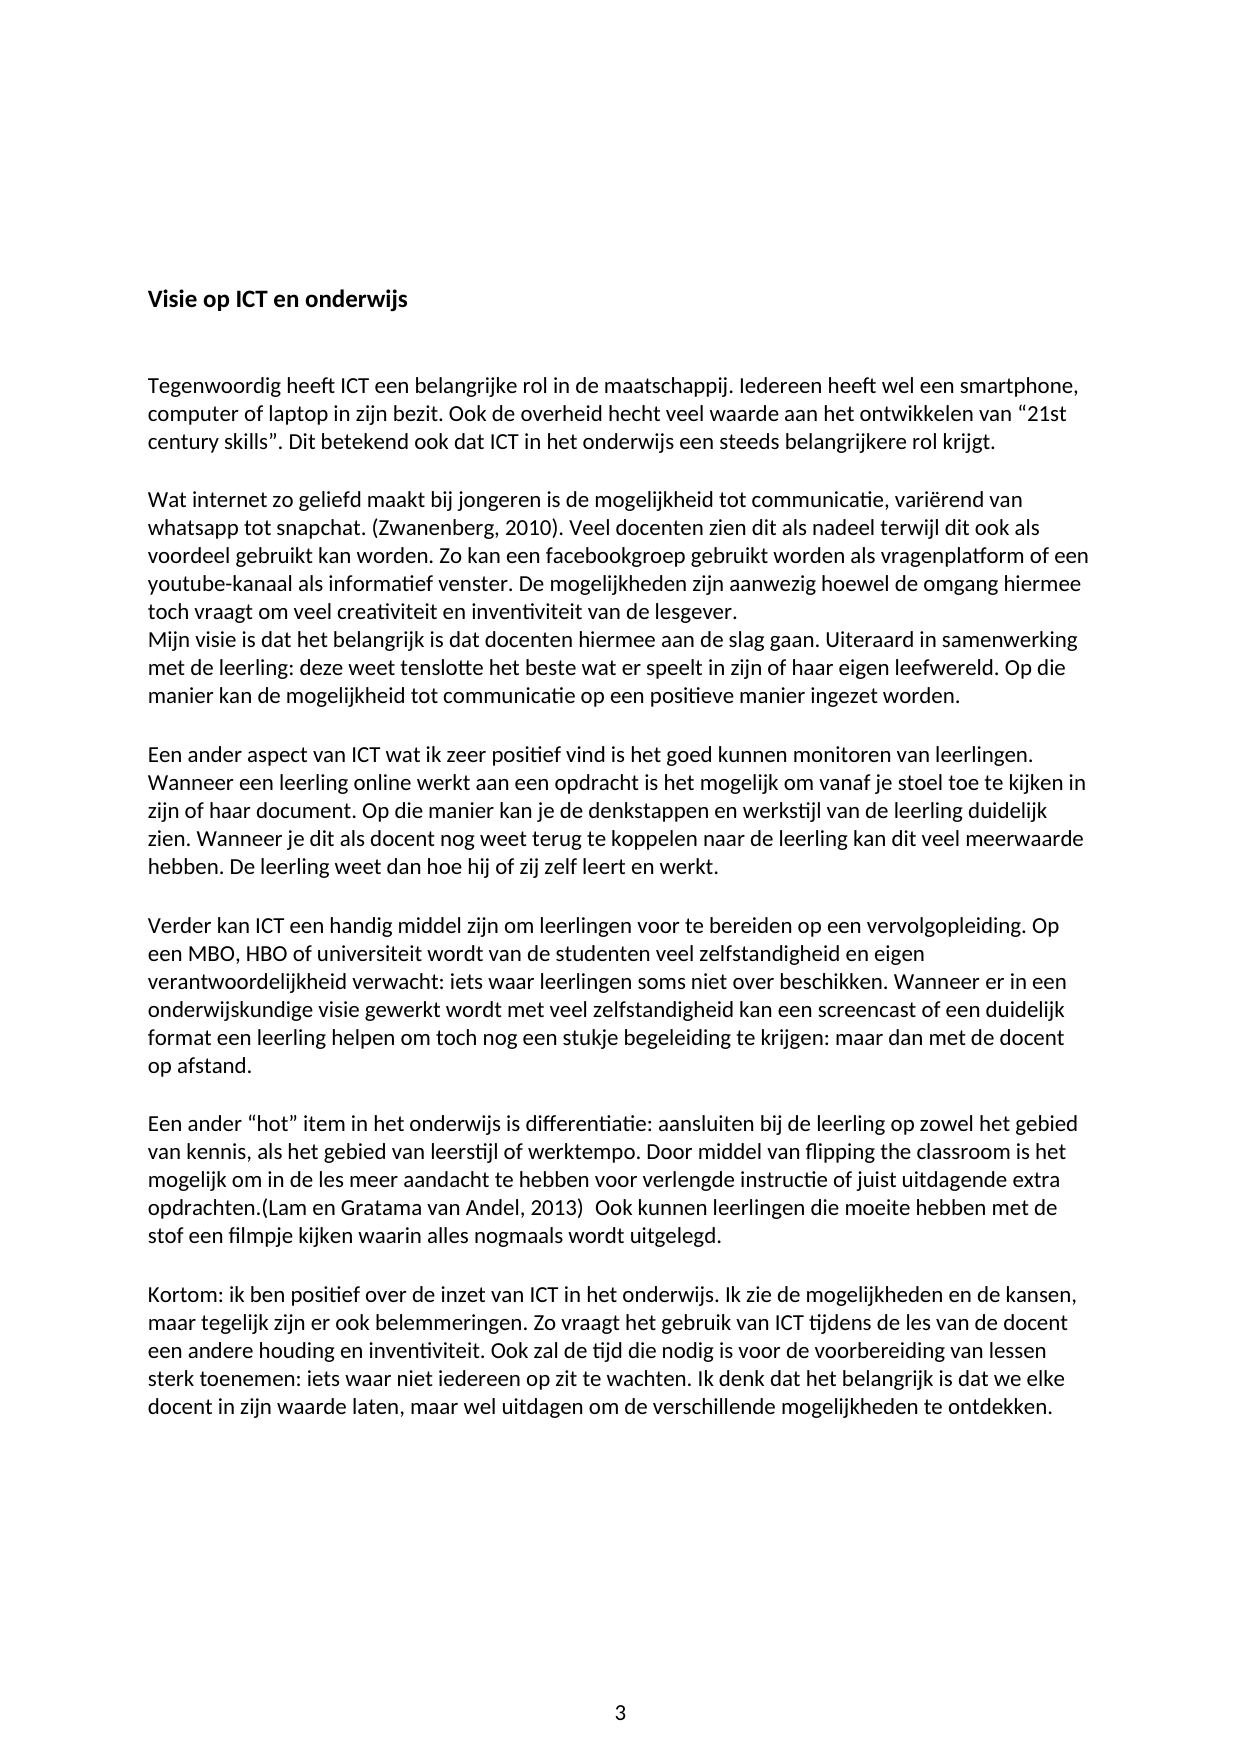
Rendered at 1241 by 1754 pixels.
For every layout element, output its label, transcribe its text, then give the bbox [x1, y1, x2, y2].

text Mijn visie is dat het belangrijk is dat docenten hiermee aan de slag gaan. Uiteraard in samenwerking met de leerling: deze weet tenslotte het beste wat er speelt in zijn of haar eigen leefwereld. Op die manier kan de mogelijkheid tot communicatie op een positieve manier ingezet worden. [148, 626, 1093, 709]
text Kortom: ik ben positief over de inzet van ICT in het onderwijs. Ik zie de mogelijkheden en de kansen, maar tegelijk zijn er ook belemmeringen. Zo vraagt het gebruik van ICT tijdens de les van de docent een andere houding en inventiviteit. Ook zal de tijd die nodig is voor de voorbereiding van lessen sterk toenemen: iets waar niet iedereen op zit te wachten. Ik denk dat het belangrijk is dat we elke docent in zijn waarde laten, maar wel uitdagen om de verschillende mogelijkheden te ontdekken. [148, 1280, 1093, 1420]
text Een ander “hot” item in het onderwijs is differentiatie: aansluiten bij de leerling op zowel het gebied van kennis, als het gebied van leerstijl of werktempo. Door middel van flipping the classroom is het mogelijk om in de les meer aandacht te hebben voor verlengde instructie of juist uitdagende extra opdrachten.(Lam en Gratama van Andel, 2013) Ook kunnen leerlingen die moeite hebben met de stof een filmpje kijken waarin alles nogmaals wordt uitgelegd. [148, 1109, 1093, 1249]
text Tegenwoordig heeft ICT een belangrijke rol in de maatschappij. Iedereen heeft wel een smartphone, computer of laptop in zijn bezit. Ook de overheid hecht veel waarde aan het ontwikkelen van “21st century skills”. Dit betekend ook dat ICT in het onderwijs een steeds belangrijkere rol krijgt. [148, 371, 1093, 455]
text Verder kan ICT een handig middel zijn om leerlingen voor te bereiden op een vervolgopleiding. Op een MBO, HBO of universiteit wordt van de studenten veel zelfstandigheid en eigen verantwoordelijkheid verwacht: iets waar leerlingen soms niet over beschikken. Wanneer er in een onderwijskundige visie gewerkt wordt met veel zelfstandigheid kan een screencast of een duidelijk format een leerling helpen om toch nog een stukje begeleiding te krijgen: maar dan met de docent op afstand. [148, 911, 1093, 1079]
subtitle Visie op ICT en onderwijs [148, 283, 1093, 313]
text Wat internet zo geliefd maakt bij jongeren is de mogelijkheid tot communicatie, variërend van whatsapp tot snapchat. (Zwanenberg, 2010). Veel docenten zien dit als nadeel terwijl dit ook als voordeel gebruikt kan worden. Zo kan een facebookgroep gebruikt worden als vragenplatform of een youtube-kanaal als informatief venster. De mogelijkheden zijn aanwezig hoewel de omgang hiermee toch vraagt om veel creativiteit en inventiviteit van de lesgever. [148, 485, 1093, 626]
text Een ander aspect van ICT wat ik zeer positief vind is het goed kunnen monitoren van leerlingen. Wanneer een leerling online werkt aan een opdracht is het mogelijk om vanaf je stoel toe te kijken in zijn of haar document. Op die manier kan je de denkstappen en werkstijl van de leerling duidelijk zien. Wanneer je dit als docent nog weet terug te koppelen naar de leerling kan dit veel meerwaarde hebben. De leerling weet dan hoe hij of zij zelf leert en werkt. [148, 740, 1093, 880]
